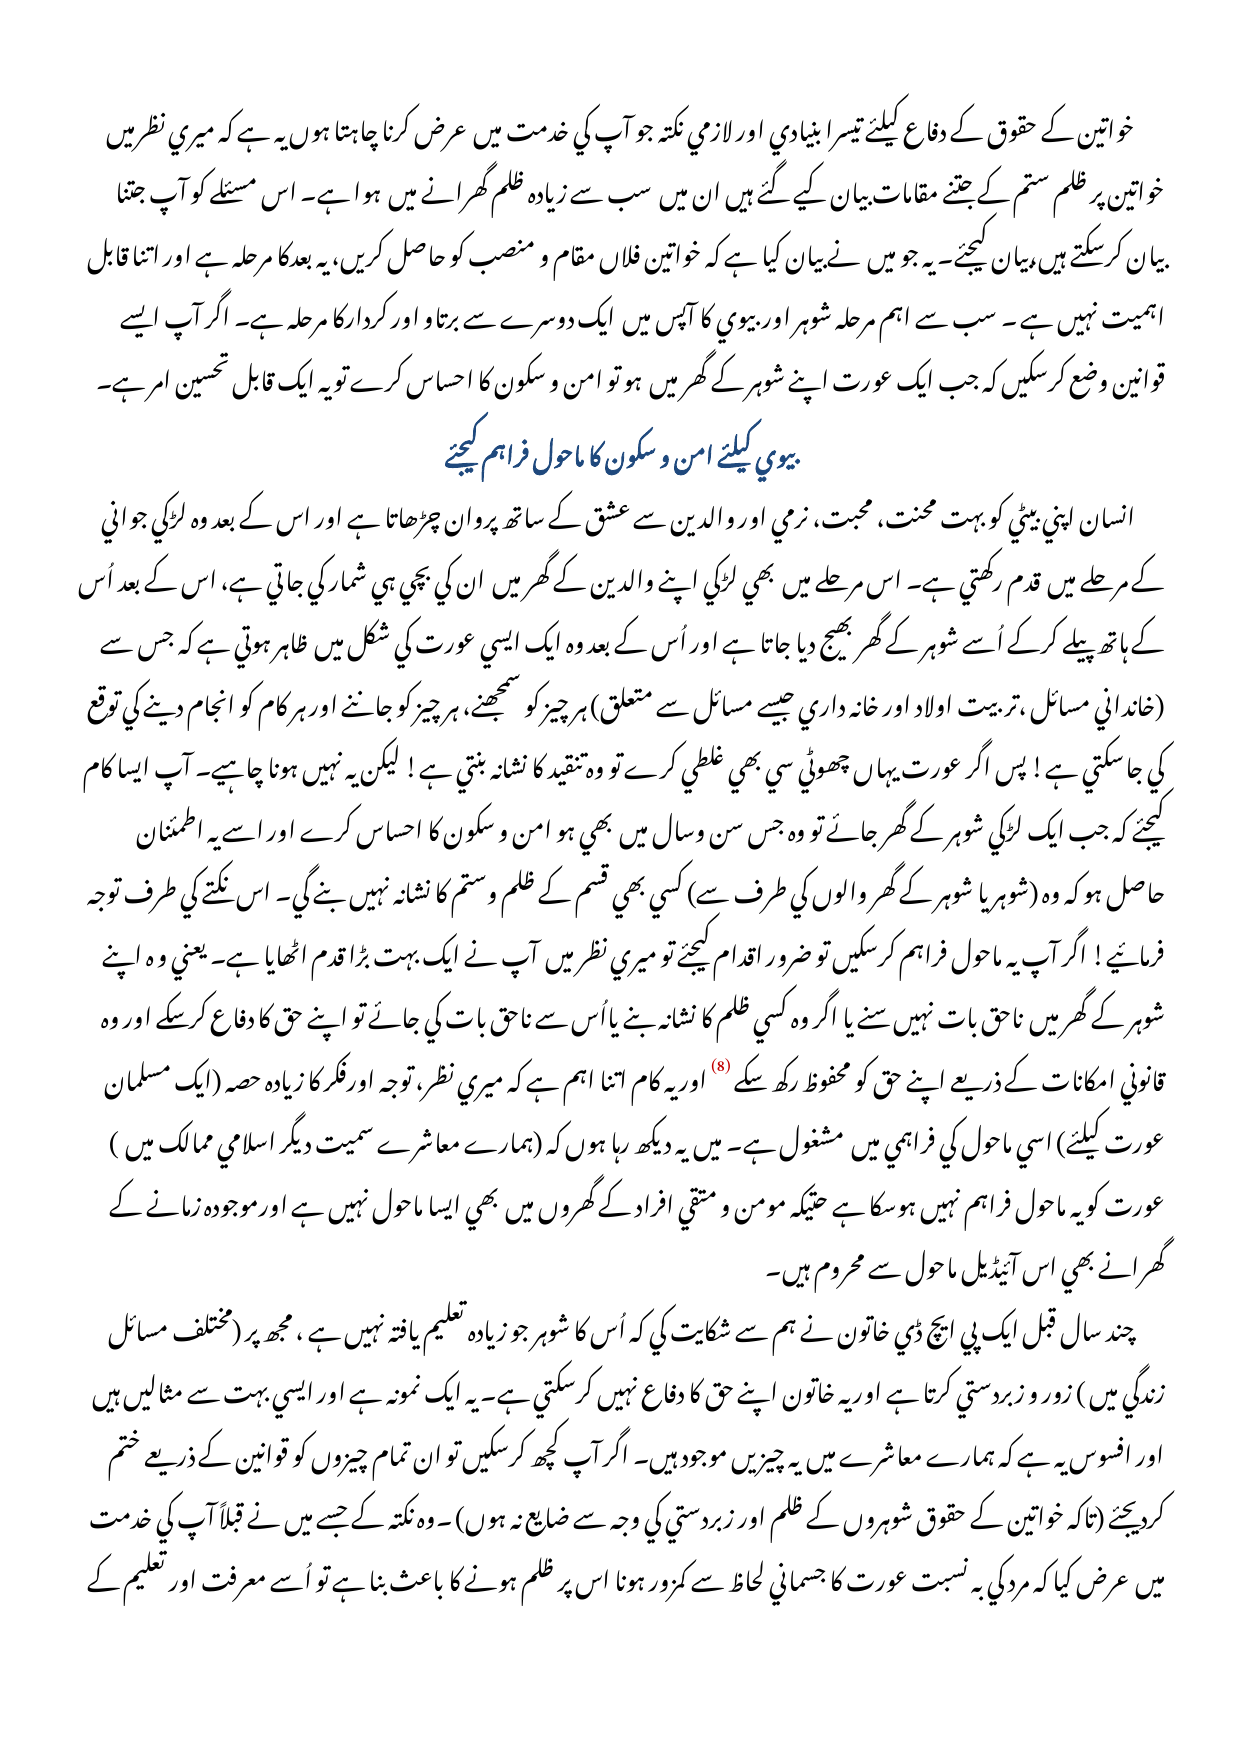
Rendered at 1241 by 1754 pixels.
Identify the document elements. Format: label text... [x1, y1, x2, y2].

subtitle بيوي کيلئے امن و سکون کا ماحول فراہم کيجئے [75, 419, 1165, 481]
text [75, 1294, 1165, 1606]
text خواتين کے حقوق کے دفاع کيلئے تيسرا بنيادي اور لازمي نکتہ جو آپ کي خدمت ميں عرض کرنا چاہتا ہوں يہ ہے کہ ميري نظرميں خواتين پر ظلم ستم کے جتنے مقامات بيان کيے گئے ہيں ان ميں سب سے زيادہ ظلم گھرانے ميں ہوا ہے۔ اس مسئلے کو آپ جتنا بيان کرسکتے ہيں،بيان کيجئے۔ يہ جو ميں نے بيان کيا ہے کہ خواتين فلاں مقام و منصب کو حاصل کريں، يہ بعدکا مرحلہ ہے اور اتنا قابل اہميت نہيں ہے ۔ سب سے اہم مرحلہ شوہر اوربيوي کا آپس ميں ايک دوسرے سے برتاو اور کردارکا مرحلہ ہے۔ اگر آپ ايسے قوانين وضع کرسکيں کہ جب ايک عورت اپنے شوہر کے گھر ميں ہو تو امن و سکون کا احساس کرے تو يہ ايک قابل تحسين امر ہے۔ [75, 94, 1165, 406]
text انسان اپني بيٹي کو بہت محنت، محبت، نرمي اور والدين سے عشق کے ساتھ پروان چڑھاتا ہے اور اس کے بعد وہ لڑکي جواني کے مرحلے ميں قدم رکھتي ہے۔ اس مرحلے ميں بھي لڑکي اپنے والدين کے گھر ميں ان کي بچي ہي شمار کي جاتي ہے، اس کے بعد اُس کے ہاتھ پيلے کرکے اُسے شوہر کے گھر بھيج ديا جاتا ہے اور اُس کے بعد وہ ايک ايسي عورت کي شکل ميں ظاہر ہوتي ہے کہ جس سے (خانداني مسائل ،تربيت اولاد اور خانہ داري جيسے مسائل سے متعلق) ہر چيز کو سمجھنے، ہر چيز کو جاننے اور ہر کام کو انجام دينے کي توقع کي جاسکتي ہے! پس اگر عورت يہاں چھوٹي سي بھي غلطي کرے تو وہ تنقيد کا نشانہ بنتي ہے! ليکن يہ نہيں ہونا چاہيے۔ آپ ايسا کام کيجئے کہ جب ايک لڑکي شوہر کے گھر جائے تو وہ جس سن وسال ميں بھي ہو امن و سکون کا احساس کرے اور اسے يہ اطمئنان حاصل ہو کہ وہ (شوہر يا شوہر کے گھر والوں کي طرف سے) کسي بھي قسم کے ظلم وستم کا نشانہ نہيں بنے گي۔ اس نکتے کي طرف توجہ فرمائيے! اگر آپ يہ ماحول فراہم کرسکيں تو ضرور اقدام کيجئے تو ميري نظر ميں آپ نے ايک بہت بڑا قدم اٹھايا ہے۔ يعني و ہ اپنے شوہر کے گھر ميں ناحق بات نہيں سنے يا اگر وہ کسي ظلم کا نشانہ بنے يااُس سے ناحق بات کي جائے تو اپنے حق کا دفاع کرسکے اور وہ قانوني امکانات کے ذريعے اپنے حق کو محفوظ رکھ سکے (8) اور يہ کام اتنا اہم ہے کہ ميري نظر، توجہ اورفکر کا زيادہ حصہ (ايک مسلمان عورت کيلئے) اسي ماحول کي فراہمي ميں مشغول ہے۔ ميں يہ ديکھ رہا ہوں کہ (ہمارے معاشرے سميت ديگر اسلامي ممالک ميں ) عورت کو يہ ماحول فراہم نہيں ہوسکا ہے حتيکہ مومن و متقي افراد کے گھروں ميں بھي ايسا ماحول نہيں ہے اورموجودہ زمانے کے گھرانے بھي اس آئيڈيل ماحول سے محروم ہيں۔ [75, 481, 1165, 1294]
